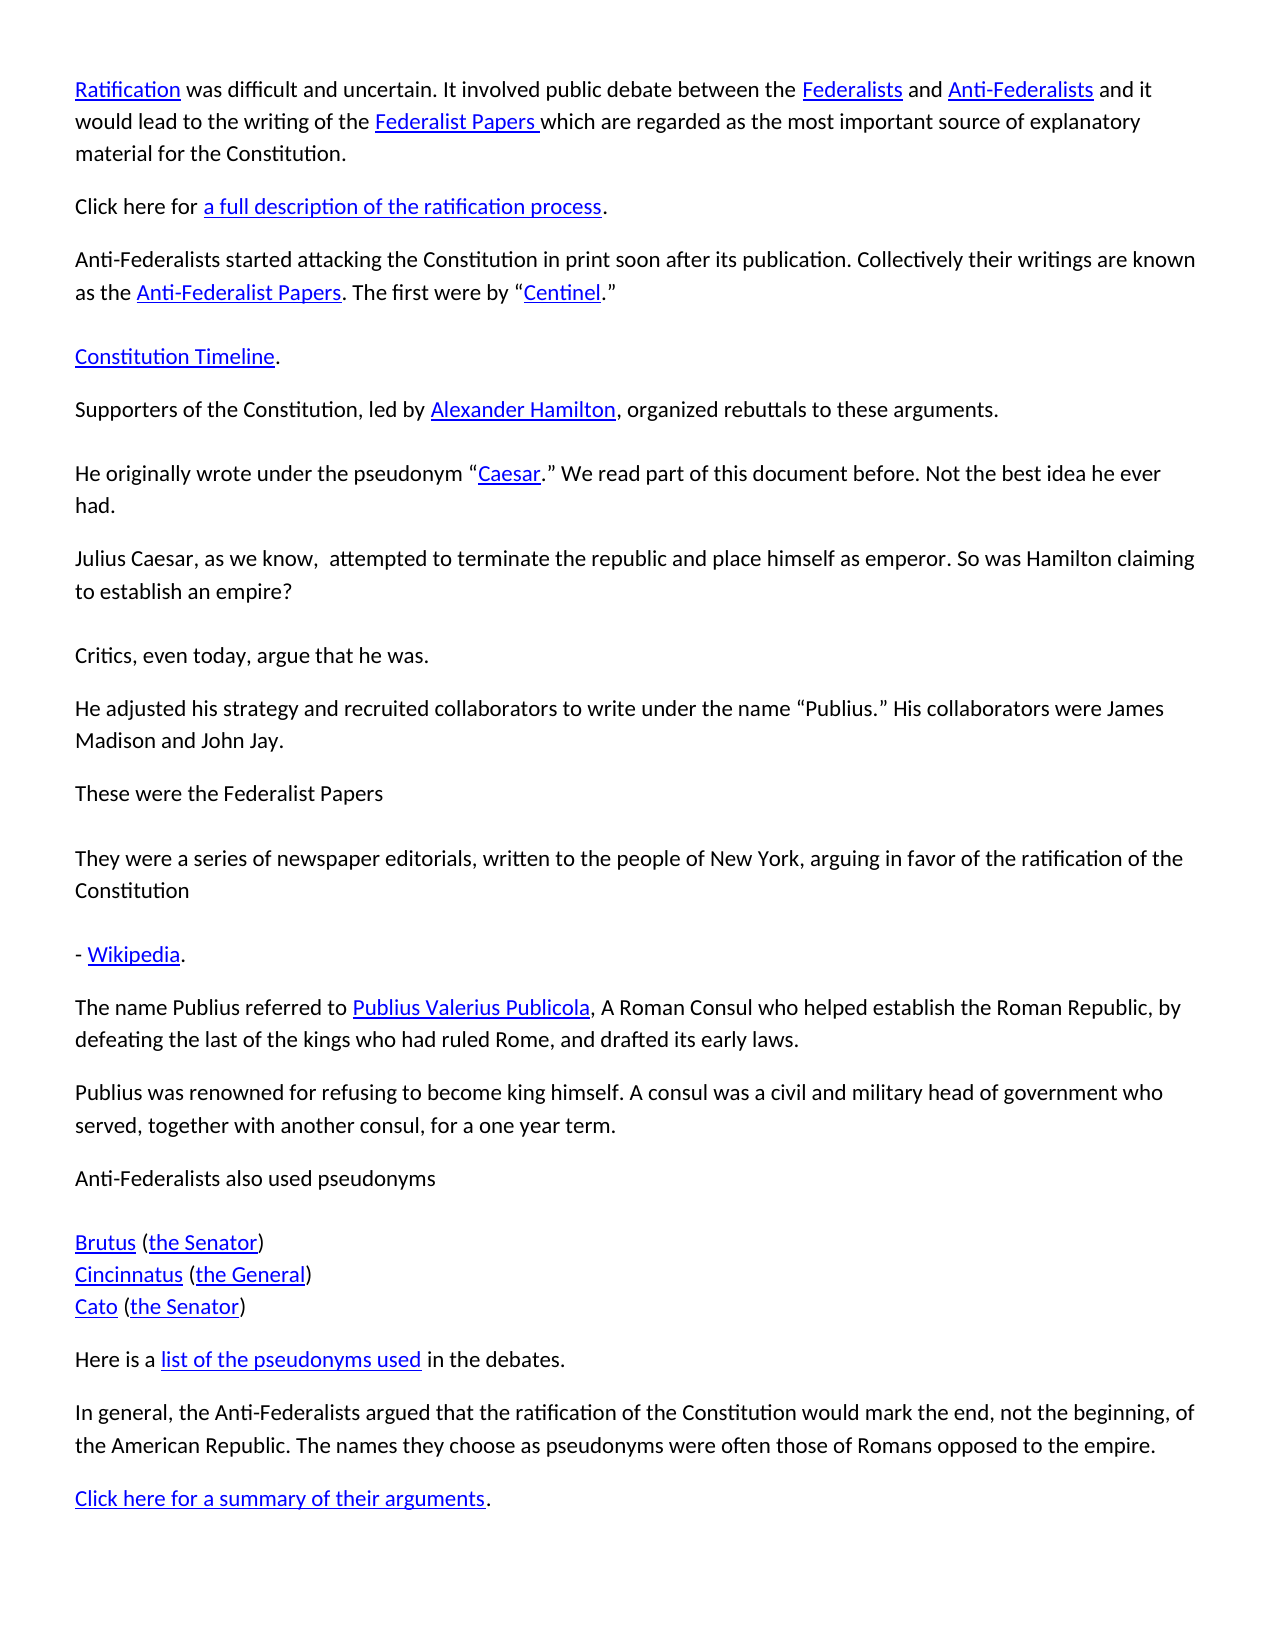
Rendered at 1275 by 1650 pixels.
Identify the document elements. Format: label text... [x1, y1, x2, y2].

text In general, the Anti-Federalists argued that the ratification of the Constitution would mark the end, not the beginning, of the American Republic. The names they choose as pseudonyms were often those of Romans opposed to the empire. [75, 1398, 1200, 1459]
text Ratification was difficult and uncertain. It involved public debate between the Federalists and Anti-Federalists and it would lead to the writing of the Federalist Papers which are regarded as the most important source of explanatory material for the Constitution. [75, 75, 1200, 167]
text Click here for a full description of the ratification process. [75, 192, 1200, 220]
text Anti-Federalists also used pseudonyms Brutus (the Senator) Cincinnatus (the General) Cato (the Senator) [75, 1164, 1200, 1321]
text Here is a list of the pseudonyms used in the debates. [75, 1346, 1200, 1373]
text Julius Caesar, as we know, attempted to terminate the republic and place himself as emperor. So was Hamilton claiming to establish an empire? Critics, even today, argue that he was. [75, 544, 1200, 669]
text These were the Federalist Papers They were a series of newspaper editorials, written to the people of New York, arguing in favor of the ratification of the Constitution - Wikipedia. [75, 779, 1200, 968]
text He adjusted his strategy and recruited collaborators to write under the name “Publius.” His collaborators were James Madison and John Jay. [75, 694, 1200, 754]
text Publius was renowned for refusing to become king himself. A consul was a civil and military head of government who served, together with another consul, for a one year term. [75, 1078, 1200, 1139]
text The name Publius referred to Publius Valerius Publicola, A Roman Consul who helped establish the Roman Republic, by defeating the last of the kings who had ruled Rome, and drafted its early laws. [75, 993, 1200, 1053]
text Supporters of the Constitution, led by Alexander Hamilton, organized rebuttals to these arguments. He originally wrote under the pseudonym “Caesar.” We read part of this document before. Not the best idea he ever had. [75, 395, 1200, 519]
text Click here for a summary of their arguments. [75, 1484, 1200, 1512]
text Anti-Federalists started attacking the Constitution in print soon after its publication. Collectively their writings are known as the Anti-Federalist Papers. The first were by “Centinel.” Constitution Timeline. [75, 245, 1200, 370]
